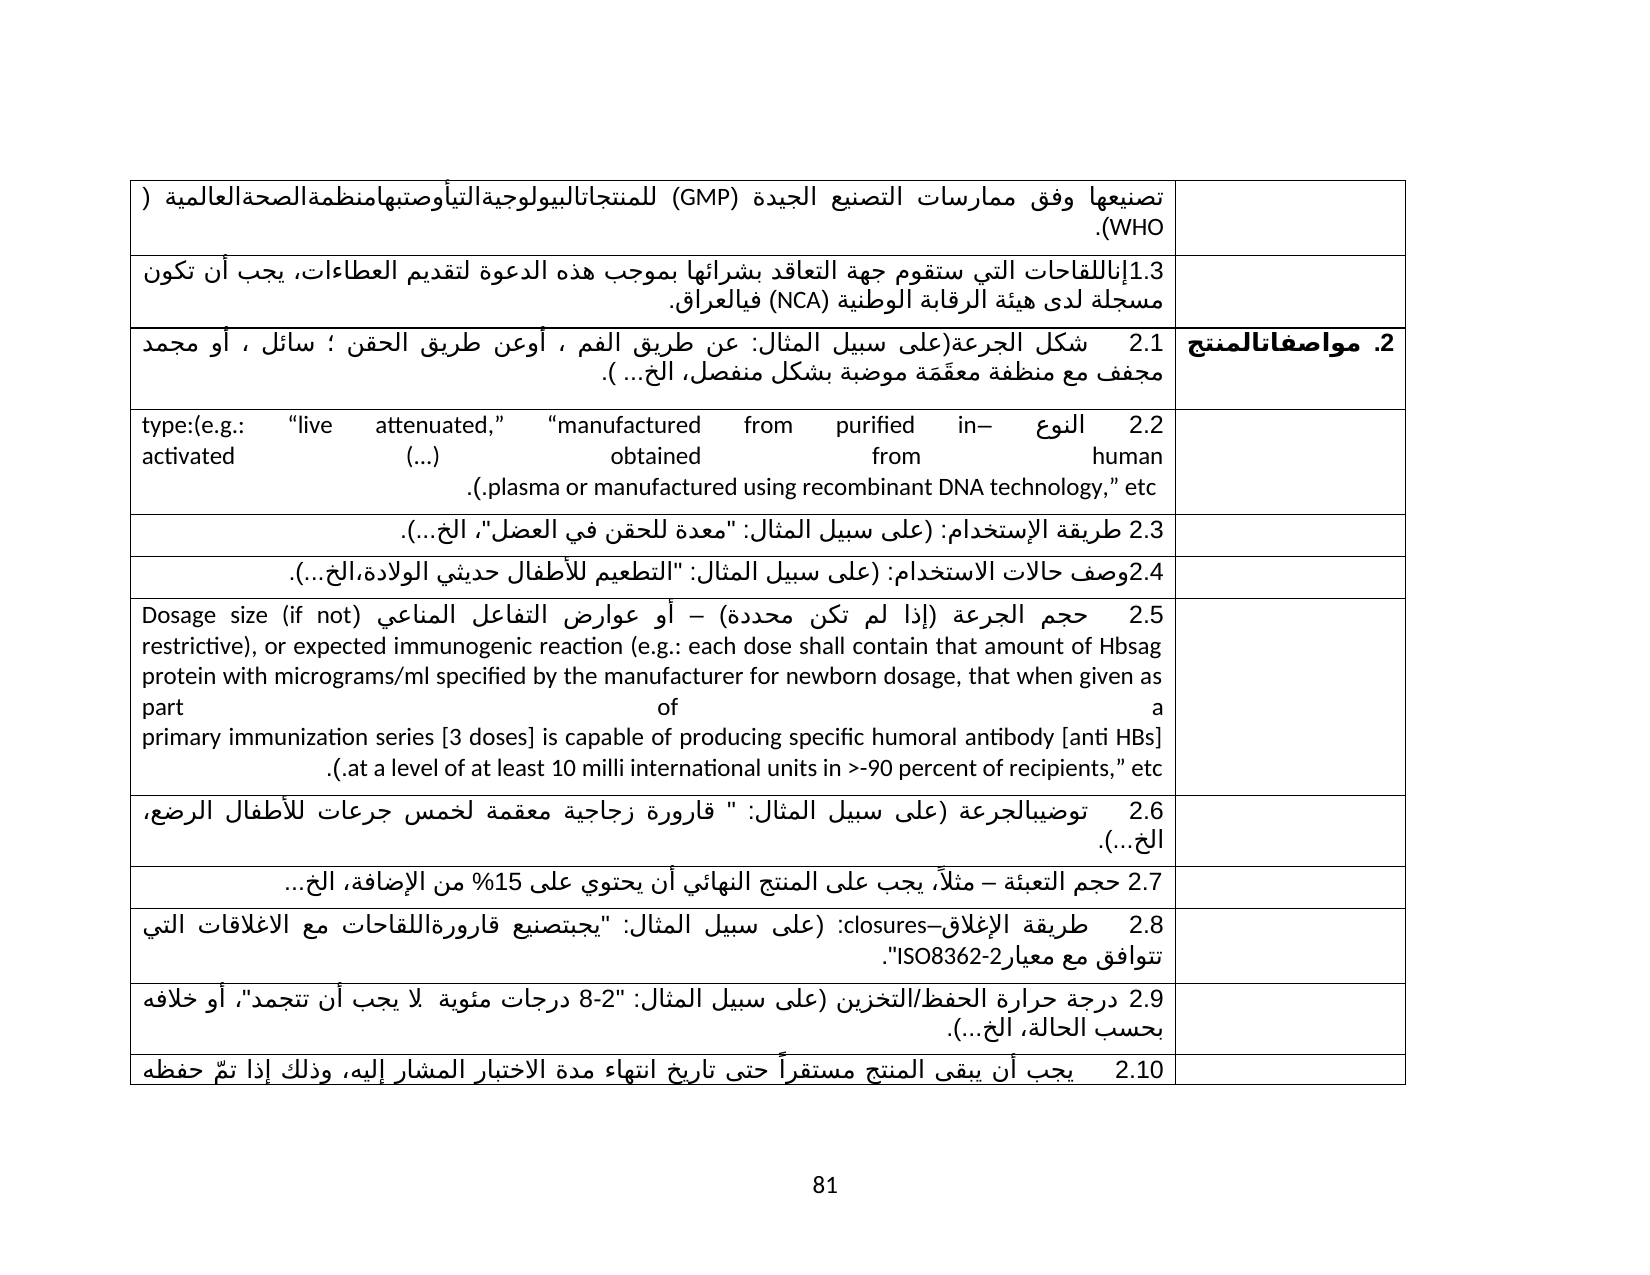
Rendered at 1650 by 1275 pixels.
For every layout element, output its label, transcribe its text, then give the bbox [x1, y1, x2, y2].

table_cell [1176, 256, 1405, 327]
table_cell 2.7 حجم التعبئة – مثلاً، يجب على المنتج النهائي أن يحتوي على 15% من الإضافة، الخ... [131, 867, 1175, 908]
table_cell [131, 1055, 1175, 1084]
table_cell [1176, 410, 1405, 514]
table_cell [1176, 867, 1405, 908]
table_cell [1176, 181, 1405, 254]
table_cell [1176, 515, 1405, 556]
table_cell 2. مواصفاتالمنتج [1176, 329, 1405, 408]
table_cell 2.9 درجة حرارة الحفظ/التخزين (على سبيل المثال: "2-8 درجات مئوية. لا يجب أن تتجمد"، أو خلافه بحسب الحالة، الخ...). [131, 984, 1175, 1054]
table_cell [1176, 557, 1405, 598]
table_cell 2.3 طريقة الإستخدام: (على سبيل المثال: "معدة للحقن في العضل"، الخ...). [131, 515, 1175, 556]
table_cell 2.4وصف حالات الاستخدام: (على سبيل المثال: "التطعيم للأطفال حديثي الولادة،الخ...). [131, 557, 1175, 598]
table_cell [1176, 984, 1405, 1054]
table_cell 1.3إناللقاحات التي ستقوم جهة التعاقد بشرائها بموجب هذه الدعوة لتقديم العطاءات، يجب أن تكون مسجلة لدى هيئة الرقابة الوطنية (NCA) فيالعراق. [131, 256, 1175, 327]
table_cell 2.2 النوع –type:(e.g.: “live attenuated,” “manufactured from purified in activated (...) obtained from human plasma or manufactured using recombinant DNA technology,” etc.). [131, 410, 1175, 514]
table_cell [1176, 1055, 1405, 1084]
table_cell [131, 181, 1175, 254]
table_cell 2.6 توضيبالجرعة (على سبيل المثال: " قارورة زجاجية معقمة لخمس جرعات للأطفال الرضع، الخ...). [131, 796, 1175, 866]
table_cell [1176, 796, 1405, 866]
table_cell 2.8 طريقة الإغلاق–closures: (على سبيل المثال: "يجبتصنيع قارورةاللقاحات مع الاغلاقات التي تتوافق مع معيارISO8362-2". [131, 909, 1175, 983]
table_cell 2.5 حجم الجرعة (إذا لم تكن محددة) – أو عوارض التفاعل المناعي (Dosage size (if not restrictive), or expected immunogenic reaction (e.g.: each dose shall contain that amount of Hbsag protein with micrograms/ml specified by the manufacturer for newborn dosage, that when given as part of a primary immunization series [3 doses] is capable of producing specific humoral antibody [anti HBs] at a level of at least 10 milli international units in >-90 percent of recipients,” etc.). [131, 599, 1175, 795]
table_cell [1176, 909, 1405, 983]
table_cell [1176, 599, 1405, 795]
table_cell 2.1 شكل الجرعة(على سبيل المثال: عن طريق الفم ، أوعن طريق الحقن ؛ سائل ، أو مجمد مجفف مع منظفة معقَمَة موضبة بشكل منفصل، الخ... ). [131, 329, 1175, 408]
